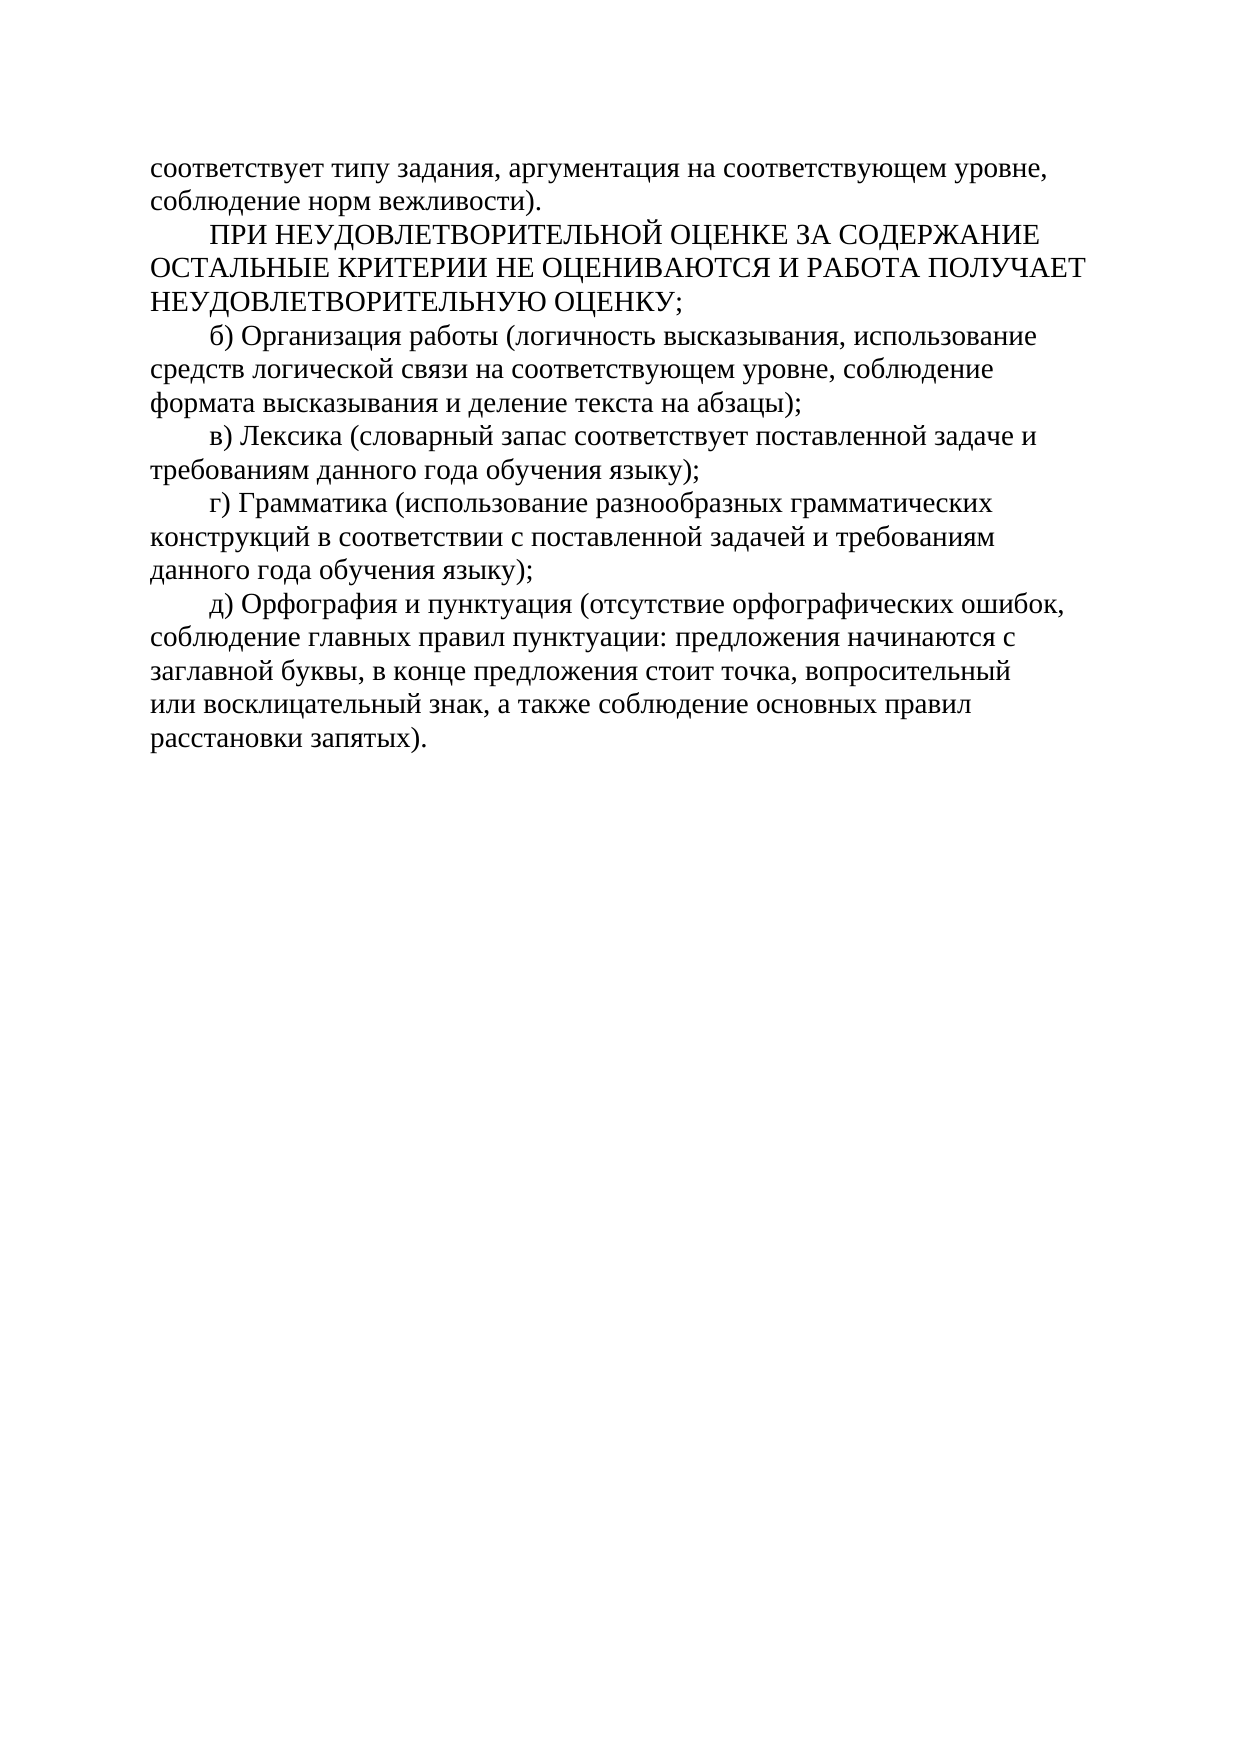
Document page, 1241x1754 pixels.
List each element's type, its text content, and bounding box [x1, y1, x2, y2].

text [150, 150, 1090, 217]
text г) Грамматика (использование разнообразных грамматических конструкций в соответствии с поставленной задачей и требованиям данного года обучения языку); [150, 485, 1090, 586]
text ПРИ НЕУДОВЛЕТВОРИТЕЛЬНОЙ ОЦЕНКЕ ЗА СОДЕРЖАНИЕ ОСТАЛЬНЫЕ КРИТЕРИИ НЕ ОЦЕНИВАЮТСЯ И РАБОТА ПОЛУЧАЕТ НЕУДОВЛЕТВОРИТЕЛЬНУЮ ОЦЕНКУ; [150, 217, 1090, 318]
text в) Лексика (словарный запас соответствует поставленной задаче и требованиям данного года обучения языку); [150, 418, 1090, 485]
text д) Орфография и пунктуация (отсутствие орфографических ошибок, соблюдение главных правил пунктуации: предложения начинаются с заглавной буквы, в конце предложения стоит точка, вопросительный или восклицательный знак, а также соблюдение основных правил расстановки запятых). [150, 586, 1090, 754]
text б) Организация работы (логичность высказывания, использование средств логической связи на соответствующем уровне, соблюдение формата высказывания и деление текста на абзацы); [150, 318, 1090, 418]
